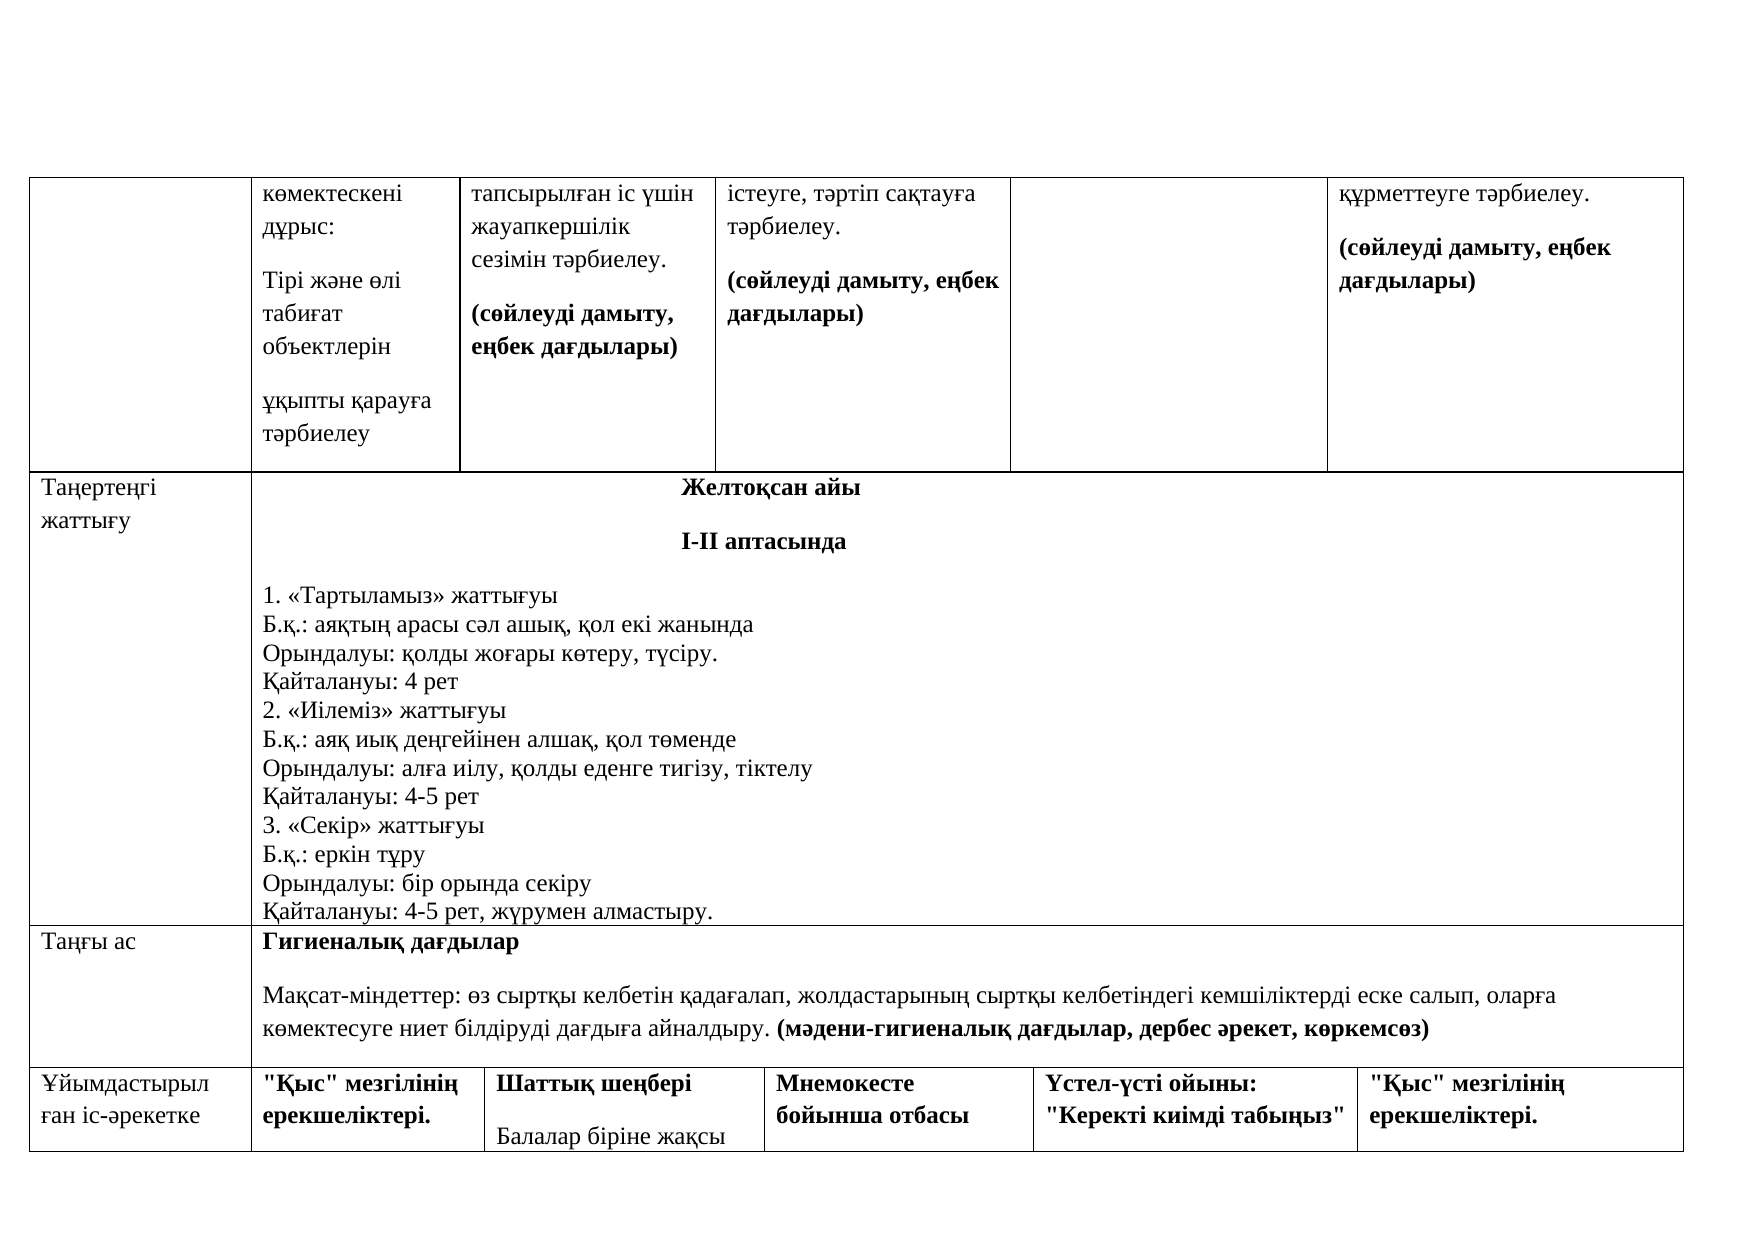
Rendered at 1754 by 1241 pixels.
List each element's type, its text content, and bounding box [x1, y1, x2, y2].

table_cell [252, 178, 459, 471]
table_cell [765, 1068, 1033, 1151]
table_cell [1328, 178, 1683, 471]
table_cell Желтоқсан айы I-II аптасында 1. «Тартыламыз» жаттығуы Б.қ.: аяқтың арасы сәл ашық, қол екі жанында Орындалуы: қолды жоғары көтеру, түсіру. Қайталануы: 4 рет 2. «Иілеміз» жаттығуы Б.қ.: аяқ иық деңгейінен алшақ, қол төменде Орындалуы: алға иілу, қолды еденге тигізу, тіктелу Қайталануы: 4-5 рет 3. «Секір» жаттығуы Б.қ.: еркін тұру Орындалуы: бір орында секіру Қайталануы: 4-5 рет, жүрумен алмастыру. [252, 473, 1683, 925]
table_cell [716, 178, 1010, 471]
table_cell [30, 1068, 251, 1151]
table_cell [485, 1068, 764, 1151]
table_cell Гигиеналық дағдылар Мақсат-міндеттер: өз сыртқы келбетін қадағалап, жолдастарының сыртқы келбетіндегі кемшіліктерді еске салып, оларға көмектесуге ниет білдіруді дағдыға айналдыру. (мәдени-гигиеналық дағдылар, дербес әрекет, көркемсөз) [252, 926, 1683, 1067]
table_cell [1034, 1068, 1357, 1151]
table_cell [1358, 1068, 1683, 1151]
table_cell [1011, 178, 1327, 471]
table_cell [461, 178, 715, 471]
table_cell Таңғы ас [30, 926, 251, 1067]
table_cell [252, 1068, 484, 1151]
table_cell Таңертеңгі жаттығу [30, 473, 251, 925]
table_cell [30, 178, 251, 471]
